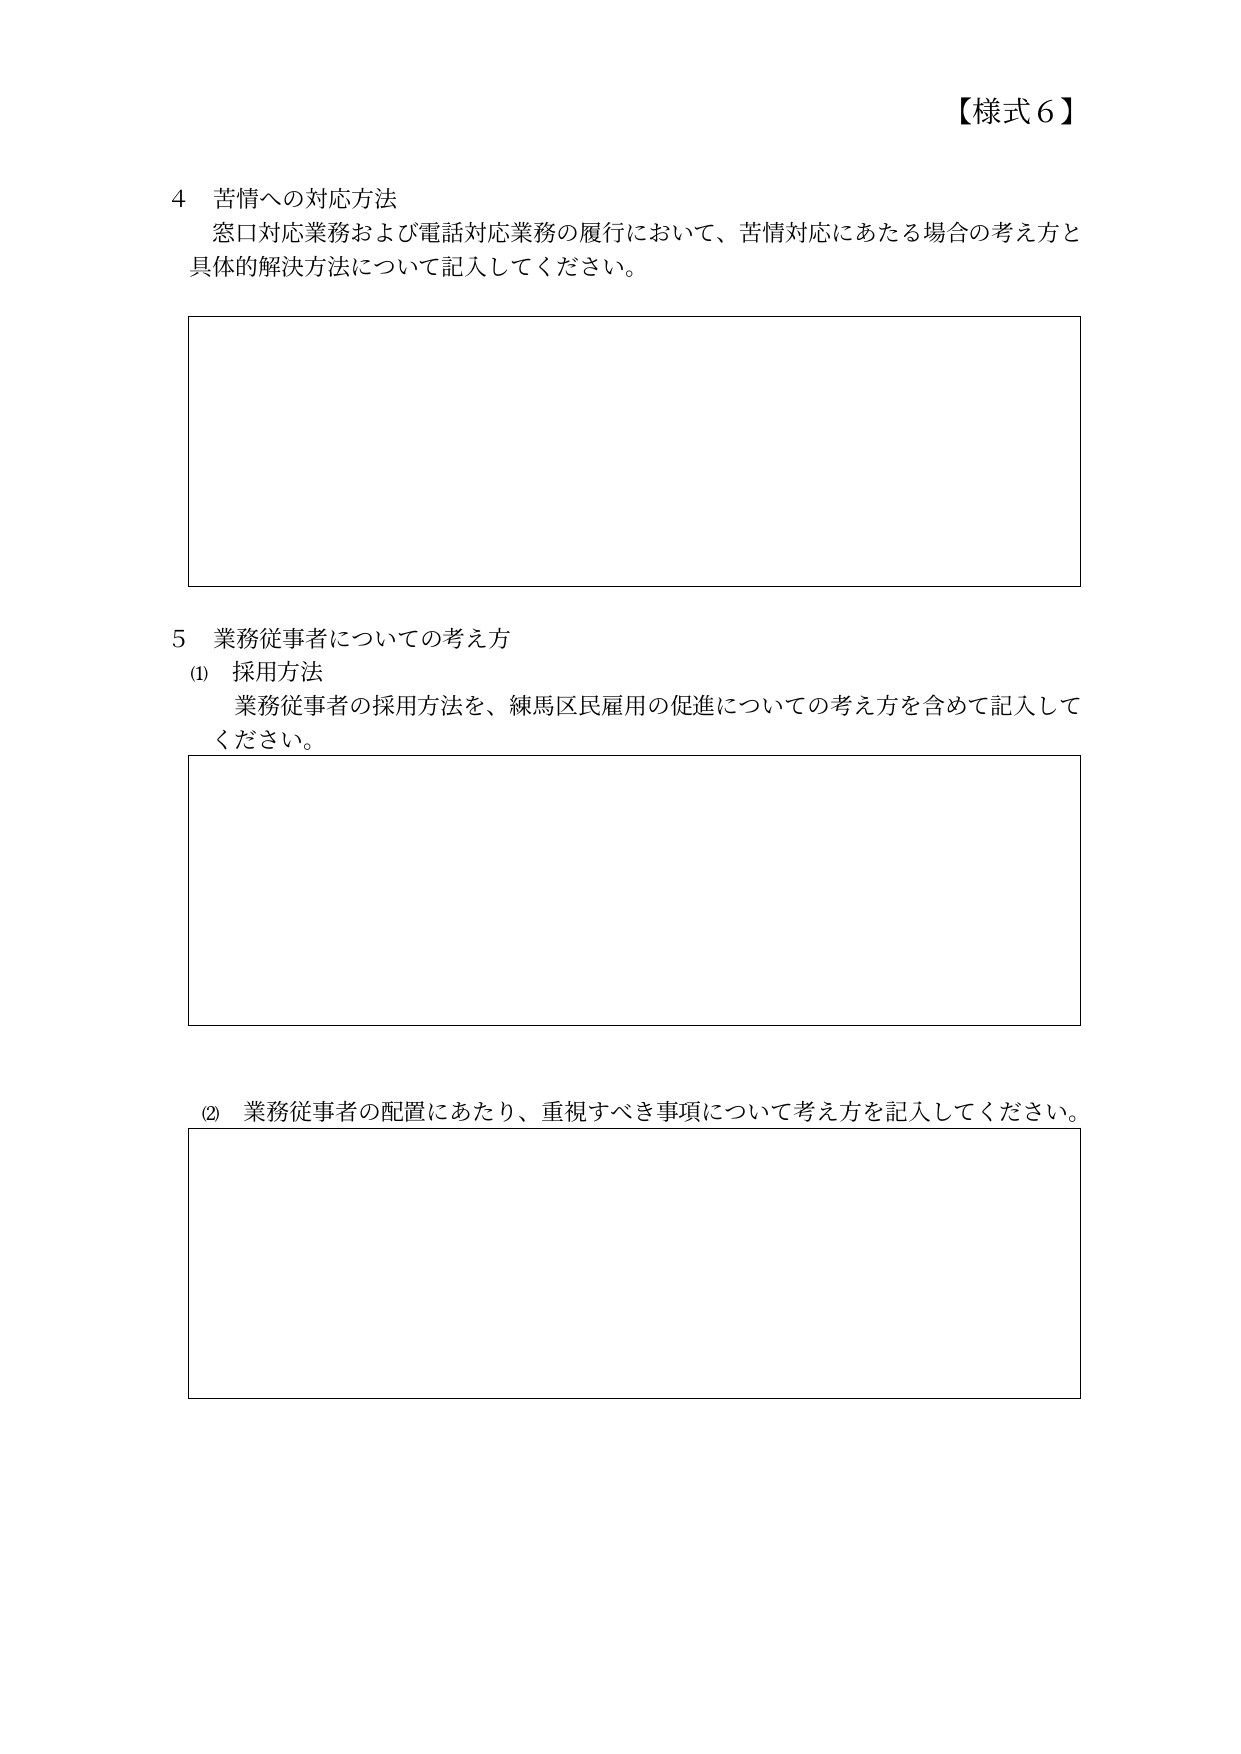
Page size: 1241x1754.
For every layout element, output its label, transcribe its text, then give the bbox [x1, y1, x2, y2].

text ⑵ 業務従事者の配置にあたり、重視すべき事項について考え方を記入してください。 [189, 1094, 1089, 1127]
text ４ 苦情への対応方法 [168, 181, 1089, 215]
text 業務従事者の採用方法を、練馬区民雇用の促進についての考え方を含めて記入してください。 [211, 688, 1089, 755]
text ⑴ 採用方法 [189, 654, 1089, 688]
table_header [189, 1129, 1080, 1398]
table_header [189, 756, 1080, 1025]
text 窓口対応業務および電話対応業務の履行において、苦情対応にあたる場合の考え方と具体的解決方法について記入してください。 [189, 215, 1089, 282]
text ５ 業務従事者についての考え方 [168, 621, 1089, 654]
table_header [189, 317, 1080, 586]
